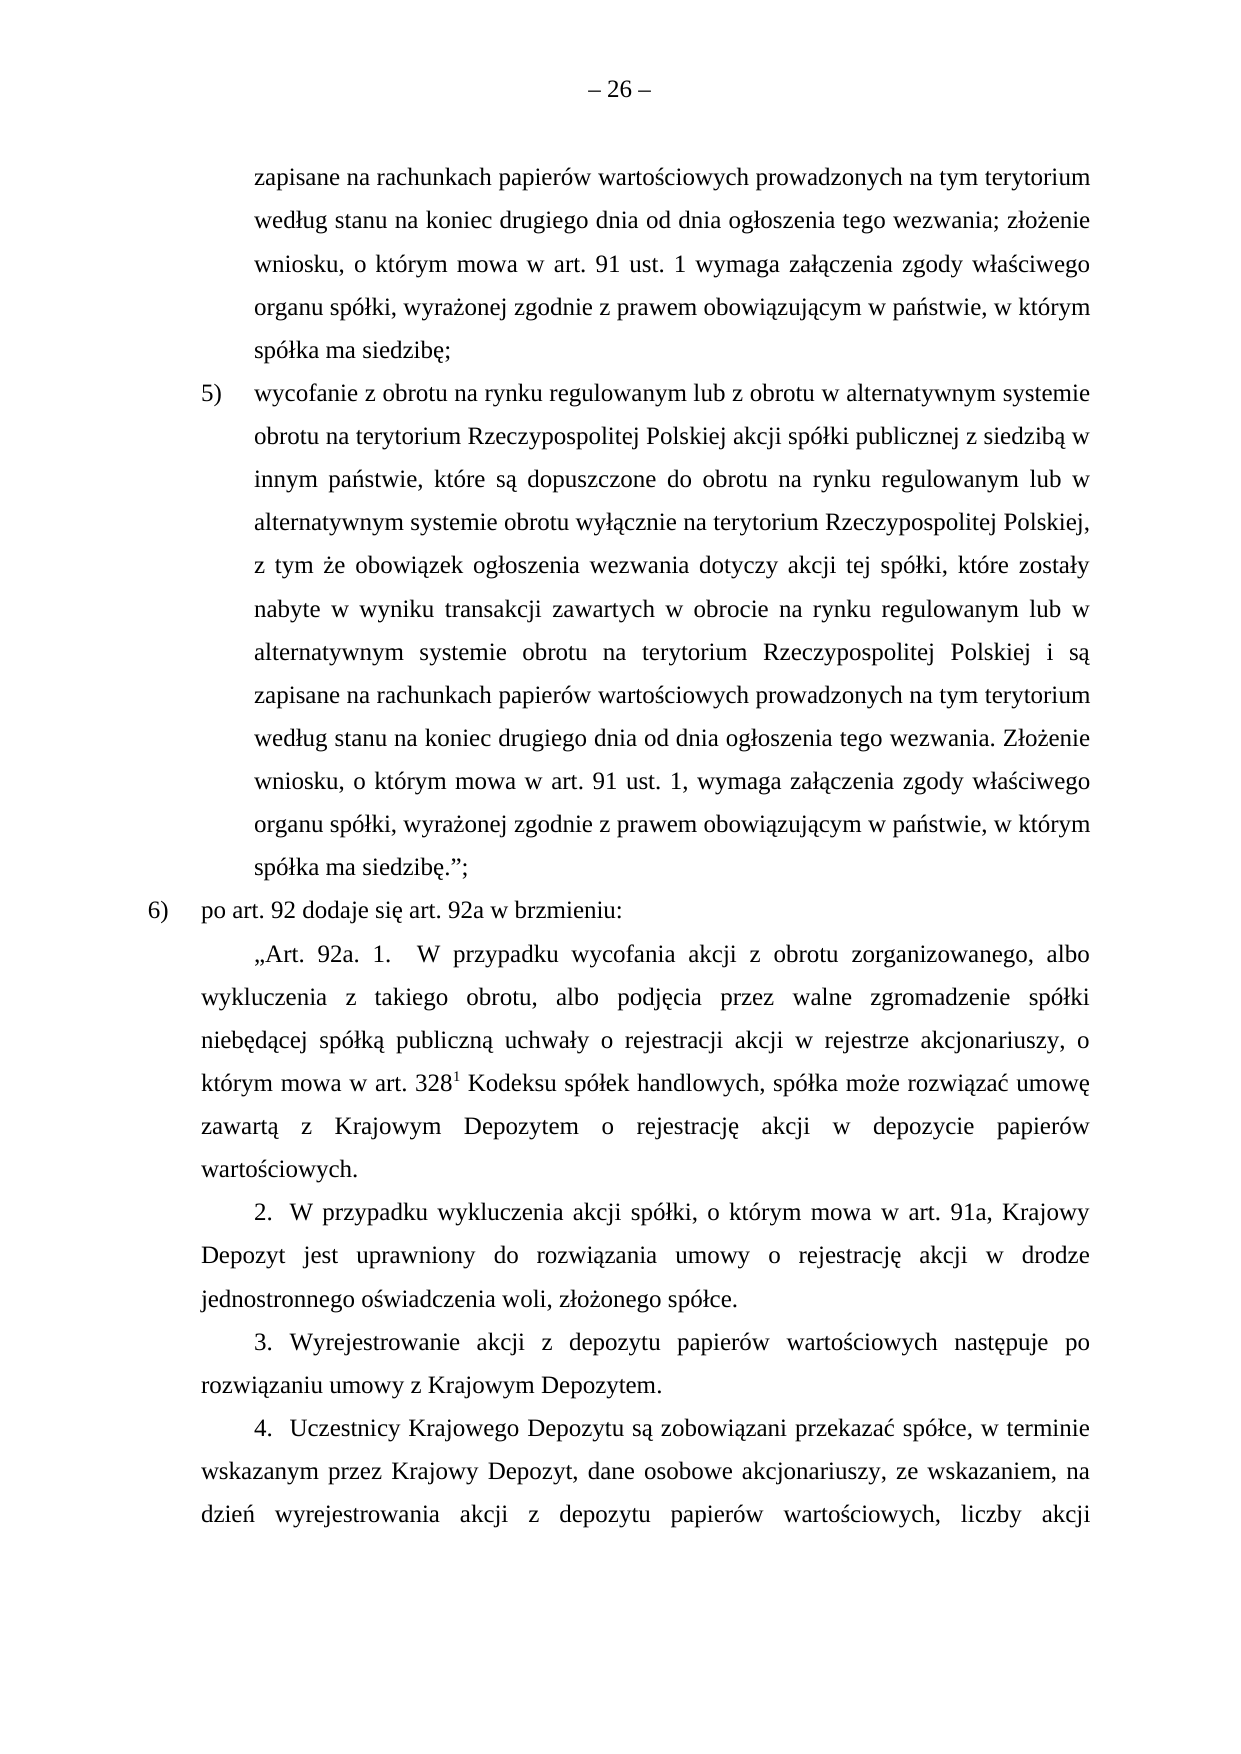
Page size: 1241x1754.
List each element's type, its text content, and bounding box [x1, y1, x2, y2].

text 6) po art. 92 dodaje się art. 92a w brzmieniu: [148, 896, 1091, 924]
text „Art. 92a. 1. W przypadku wycofania akcji z obrotu zorganizowanego, albo wykluczenia z takiego obrotu, albo podjęcia przez walne zgromadzenie spółki niebędącej spółką publiczną uchwały o rejestracji akcji w rejestrze akcjonariuszy, o którym mowa w art. 3281 Kodeksu spółek handlowych, spółka może rozwiązać umowę zawartą z Krajowym Depozytem o rejestrację akcji w depozycie papierów wartościowych. [201, 939, 1091, 1183]
text 2. W przypadku wykluczenia akcji spółki, o którym mowa w art. 91a, Krajowy Depozyt jest uprawniony do rozwiązania umowy o rejestrację akcji w drodze jednostronnego oświadczenia woli, złożonego spółce. [201, 1197, 1091, 1312]
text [201, 1413, 1091, 1528]
text 5) wycofanie z obrotu na rynku regulowanym lub z obrotu w alternatywnym systemie obrotu na terytorium Rzeczypospolitej Polskiej akcji spółki publicznej z siedzibą w innym państwie, które są dopuszczone do obrotu na rynku regulowanym lub w alternatywnym systemie obrotu wyłącznie na terytorium Rzeczypospolitej Polskiej, z tym że obowiązek ogłoszenia wezwania dotyczy akcji tej spółki, które zostały nabyte w wyniku transakcji zawartych w obrocie na rynku regulowanym lub w alternatywnym systemie obrotu na terytorium Rzeczypospolitej Polskiej i są zapisane na rachunkach papierów wartościowych prowadzonych na tym terytorium według stanu na koniec drugiego dnia od dnia ogłoszenia tego wezwania. Złożenie wniosku, o którym mowa w art. 91 ust. 1, wymaga załączenia zgody właściwego organu spółki, wyrażonej zgodnie z prawem obowiązującym w państwie, w którym spółka ma siedzibę.”; [201, 378, 1091, 881]
text 3. Wyrejestrowanie akcji z depozytu papierów wartościowych następuje po rozwiązaniu umowy z Krajowym Depozytem. [201, 1327, 1091, 1399]
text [201, 162, 1091, 364]
